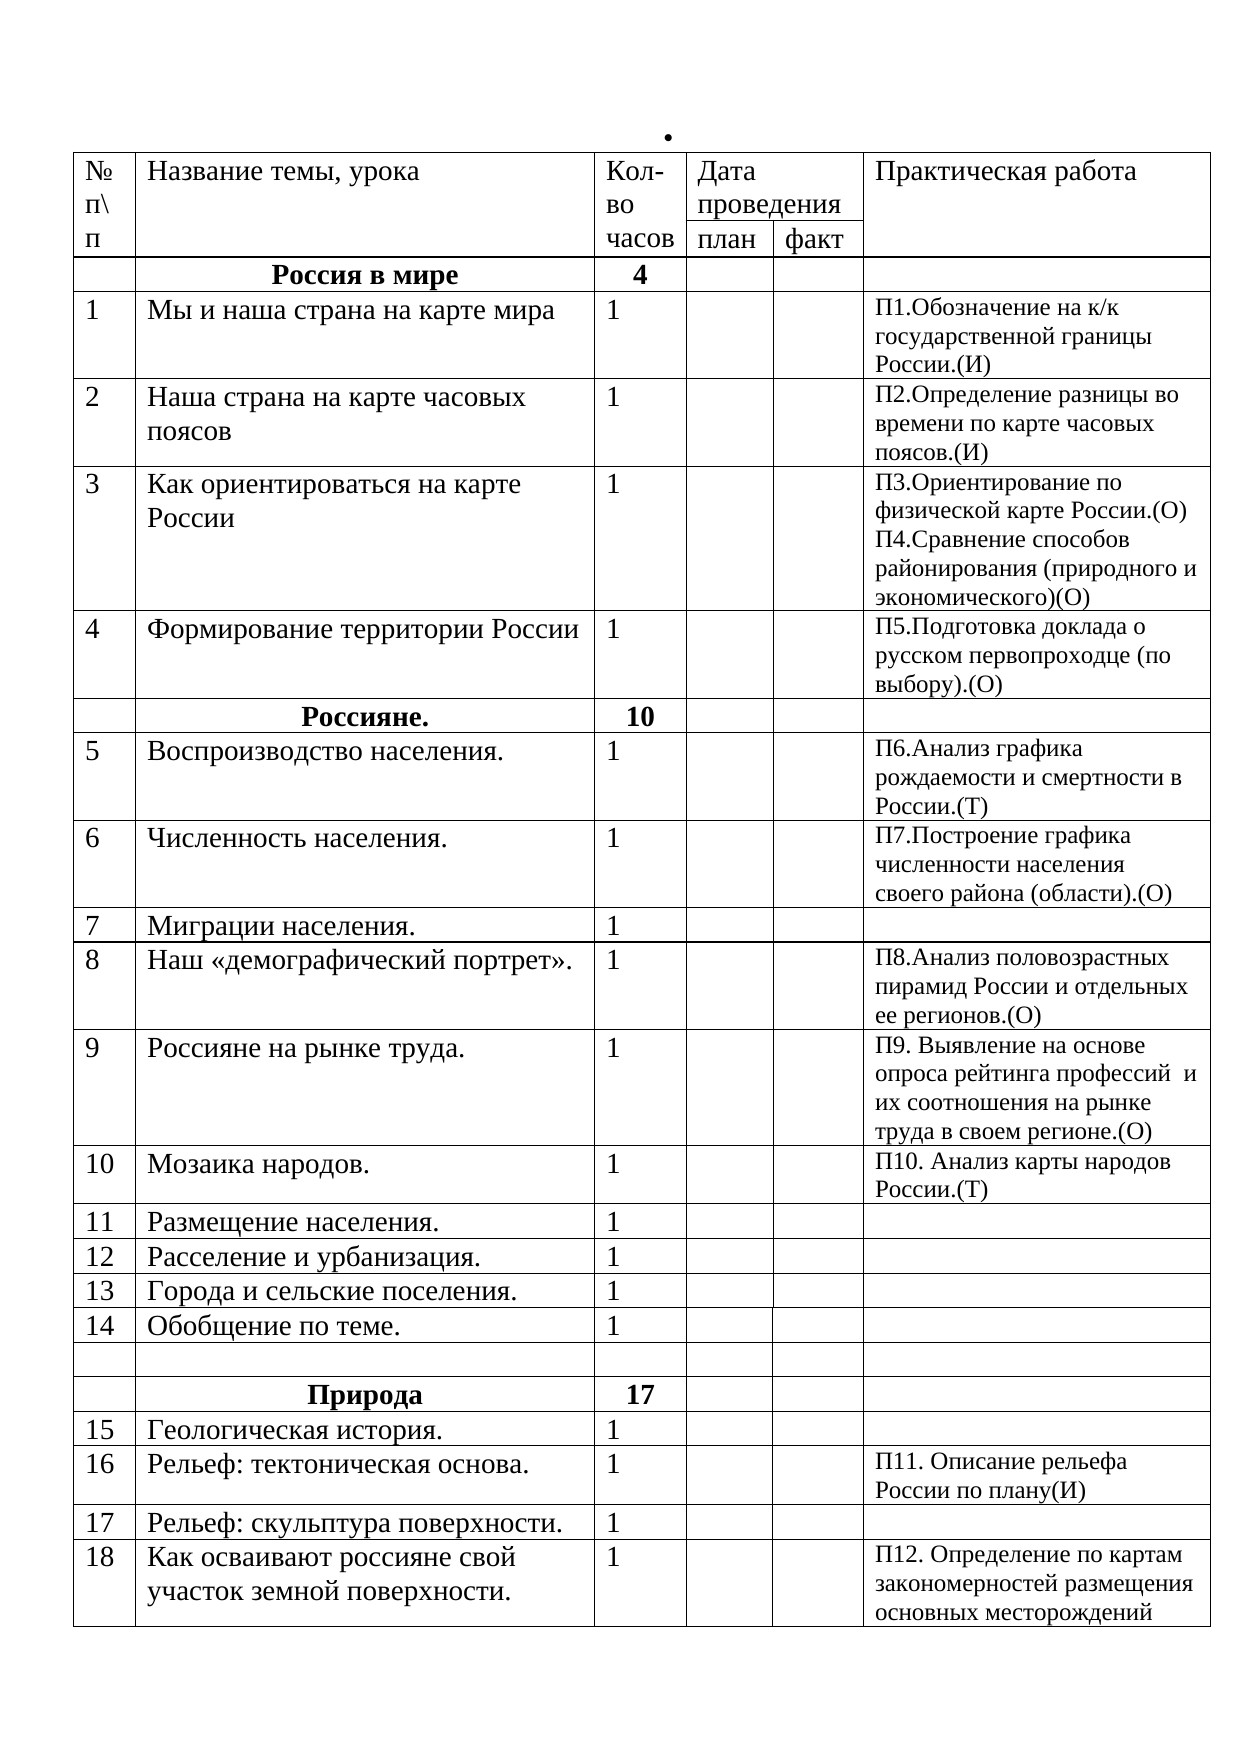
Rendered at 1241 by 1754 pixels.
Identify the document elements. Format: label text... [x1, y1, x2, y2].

table_cell Рельеф: тектоническая основа. [136, 1446, 594, 1504]
table_cell [864, 1239, 1210, 1272]
table_cell [864, 1308, 1210, 1342]
table_cell [687, 1343, 772, 1376]
table_cell [74, 699, 135, 732]
table_header Дата проведения [687, 153, 863, 220]
table_header Практическая работа [864, 153, 1210, 256]
table_cell Рельеф: скульптура поверхности. [136, 1505, 594, 1538]
table_cell 1 [595, 1239, 686, 1272]
table_cell 3 [74, 467, 135, 610]
table_cell [687, 1377, 772, 1411]
table_cell [74, 1343, 135, 1376]
table_cell [687, 1308, 772, 1342]
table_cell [864, 1540, 1210, 1626]
table_cell 1 [595, 733, 686, 819]
table_cell 1 [595, 1146, 686, 1203]
table_cell [774, 292, 863, 378]
table_cell Как ориентироваться на карте России [136, 467, 594, 610]
table_cell 15 [74, 1412, 135, 1445]
table_cell [687, 1146, 773, 1203]
table_cell П3.Ориентирование по физической карте России.(О) П4.Сравнение способов районирования (природного и экономического)(О) [864, 467, 1210, 610]
table_cell [687, 292, 773, 378]
table_cell [773, 1412, 863, 1445]
table_cell П6.Анализ графика рождаемости и смертности в России.(Т) [864, 733, 1210, 819]
table_cell 1 [595, 1308, 686, 1342]
table_cell [864, 1274, 1210, 1307]
table_cell [773, 1505, 863, 1538]
table_cell [774, 1274, 863, 1307]
table_cell [774, 1239, 863, 1272]
table_cell 8 [74, 943, 135, 1029]
table_cell 1 [595, 1204, 686, 1238]
table_cell Россияне. [136, 699, 594, 732]
table_cell [774, 821, 863, 907]
table_cell 5 [74, 733, 135, 819]
table_cell [595, 1343, 686, 1376]
table_cell 1 [595, 908, 686, 941]
table_cell [864, 1343, 1210, 1376]
table_cell [864, 1412, 1210, 1445]
table_cell [864, 699, 1210, 732]
table_cell Геологическая история. [136, 1412, 594, 1445]
table_cell 16 [74, 1446, 135, 1504]
table_cell Расселение и урбанизация. [136, 1239, 594, 1272]
table_cell [687, 1274, 773, 1307]
table_cell [774, 733, 863, 819]
table_cell [773, 1540, 863, 1626]
table_cell 14 [74, 1308, 135, 1342]
table_cell [687, 733, 773, 819]
table_cell [773, 1446, 863, 1504]
table_cell Мозаика народов. [136, 1146, 594, 1203]
table_cell [687, 258, 773, 291]
table_cell [687, 1540, 772, 1626]
table_cell 1 [595, 1030, 686, 1145]
table_cell П7.Построение графика численности населения своего района (области).(О) [864, 821, 1210, 907]
table_cell [687, 611, 773, 698]
table_cell [773, 1377, 863, 1411]
table_cell 1 [595, 1412, 686, 1445]
table_cell Воспроизводство населения. [136, 733, 594, 819]
table_cell [774, 1204, 863, 1238]
table_cell план [687, 221, 773, 256]
table_cell [774, 611, 863, 698]
table_cell 9 [74, 1030, 135, 1145]
table_cell Россия в мире [136, 258, 594, 291]
table_cell Формирование территории России [136, 611, 594, 698]
table_cell 4 [74, 611, 135, 698]
table_header Кол-во часов [595, 153, 686, 256]
table_cell 1 [595, 292, 686, 378]
table_cell Численность населения. [136, 821, 594, 907]
table_cell Миграции населения. [136, 908, 594, 941]
table_cell 1 [595, 1505, 686, 1538]
table_cell Наша страна на карте часовых поясов [136, 379, 594, 466]
table_cell [74, 258, 135, 291]
table_cell 1 [595, 611, 686, 698]
table_cell 1 [595, 821, 686, 907]
table_cell 1 [595, 1540, 686, 1626]
table_cell 7 [74, 908, 135, 941]
table_cell 6 [74, 821, 135, 907]
table_cell [773, 1308, 863, 1342]
table_cell 1 [595, 943, 686, 1029]
table_cell [774, 943, 863, 1029]
table_cell [774, 379, 863, 466]
table_cell [773, 1343, 863, 1376]
table_cell 13 [74, 1274, 135, 1307]
table_header Название темы, урока [136, 153, 594, 256]
table_cell [774, 1146, 863, 1203]
table_cell 1 [74, 292, 135, 378]
table_cell 10 [74, 1146, 135, 1203]
table_cell 12 [74, 1239, 135, 1272]
table_cell [774, 908, 863, 941]
table_cell [136, 1343, 594, 1376]
table_cell [774, 1030, 863, 1145]
table_cell [687, 1030, 773, 1145]
table_cell П5.Подготовка доклада о русском первопроходце (по выбору).(О) [864, 611, 1210, 698]
table_cell [774, 258, 863, 291]
table_cell [687, 821, 773, 907]
table_cell П1.Обозначение на к/к государственной границы России.(И) [864, 292, 1210, 378]
table_cell [74, 1377, 135, 1411]
table_cell 1 [595, 1274, 686, 1307]
table_cell [687, 943, 773, 1029]
table_cell [687, 908, 773, 941]
table_header № п\п [74, 153, 135, 256]
table_cell Мы и наша страна на карте мира [136, 292, 594, 378]
table_cell [864, 1204, 1210, 1238]
table_cell [687, 1446, 772, 1504]
table_cell 1 [595, 1446, 686, 1504]
table_cell Природа [136, 1377, 594, 1411]
table_cell [687, 379, 773, 466]
table_cell [864, 1505, 1210, 1538]
table_cell 17 [74, 1505, 135, 1538]
table_cell 2 [74, 379, 135, 466]
table_cell Россияне на рынке труда. [136, 1030, 594, 1145]
table_cell [687, 1412, 772, 1445]
table_cell 4 [595, 258, 686, 291]
table_cell Обобщение по теме. [136, 1308, 594, 1342]
table_cell Наш «демографический портрет». [136, 943, 594, 1029]
table_cell П11. Описание рельефа России по плану(И) [864, 1446, 1210, 1504]
table_cell [687, 1204, 773, 1238]
table_cell [774, 699, 863, 732]
table_cell [774, 467, 863, 610]
table_cell П9. Выявление на основе опроса рейтинга профессий и их соотношения на рынке труда в своем регионе.(О) [864, 1030, 1210, 1145]
table_cell [864, 258, 1210, 291]
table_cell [136, 1540, 594, 1626]
table_cell [687, 699, 773, 732]
table_cell 1 [595, 467, 686, 610]
table_cell [687, 467, 773, 610]
table_cell [687, 1505, 772, 1538]
table_cell Города и сельские поселения. [136, 1274, 594, 1307]
table_cell 11 [74, 1204, 135, 1238]
table_cell [864, 908, 1210, 941]
table_cell [687, 1239, 773, 1272]
table_cell [864, 1377, 1210, 1411]
table_cell П10. Анализ карты народов России.(Т) [864, 1146, 1210, 1203]
table_cell 18 [74, 1540, 135, 1626]
table_cell 17 [595, 1377, 686, 1411]
table_cell П2.Определение разницы во времени по карте часовых поясов.(И) [864, 379, 1210, 466]
table_cell факт [774, 221, 863, 256]
table_cell Размещение населения. [136, 1204, 594, 1238]
table_cell 1 [595, 379, 686, 466]
table_cell П8.Анализ половозрастных пирамид России и отдельных ее регионов.(О) [864, 943, 1210, 1029]
table_cell 10 [595, 699, 686, 732]
